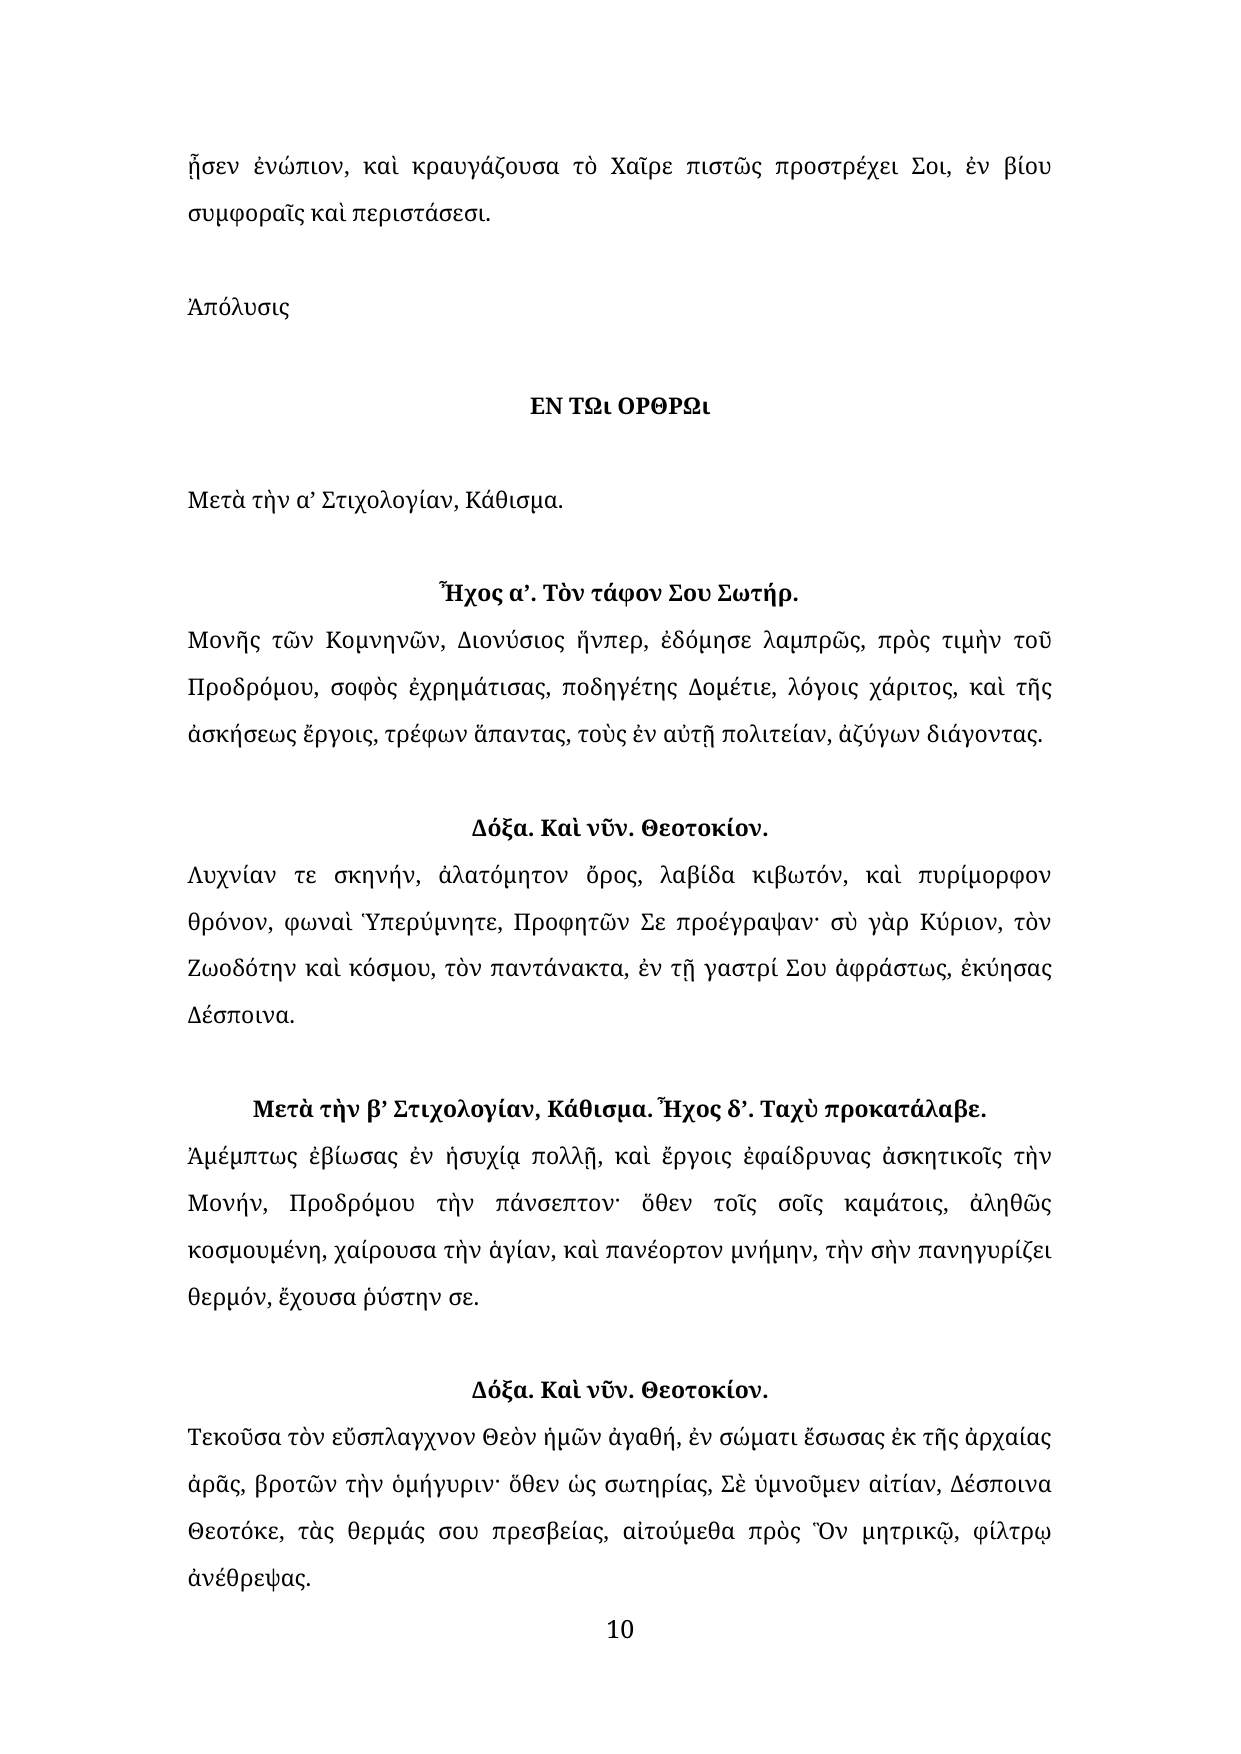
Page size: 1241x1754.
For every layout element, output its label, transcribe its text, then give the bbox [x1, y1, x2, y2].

text Δόξα. Καὶ νῦν. Θεοτοκίον. [187, 1374, 1053, 1406]
text Λυχνίαν τε σκηνήν, ἀλατόμητον ὄρος, λαβίδα κιβωτόν, καὶ πυρίμορφον θρόνον, φωναὶ Ὑπερύμνητε, Προφητῶν Σε προέγραψαν· σὺ γὰρ Κύριον, τὸν Ζωοδότην καὶ κόσμου, τὸν παντάνακτα, ἐν τῇ γαστρί Σου ἀφράστως, ἐκύησας Δέσποινα. [187, 859, 1053, 1031]
text Μετὰ τὴν β’ Στιχολογίαν, Κάθισμα. Ἦχος δ’. Ταχὺ προκατάλαβε. [187, 1093, 1053, 1124]
text Μετὰ τὴν α’ Στιχολογίαν, Κάθισμα. [187, 484, 1053, 515]
text Ἀμέμπτως ἐβίωσας ἐν ἡσυχίᾳ πολλῇ, καὶ ἔργοις ἐφαίδρυνας ἀσκητικοῖς τὴν Μονήν, Προδρόμου τὴν πάνσεπτον· ὅθεν τοῖς σοῖς καμάτοις, ἀληθῶς κοσμουμένη, χαίρουσα τὴν ἁγίαν, καὶ πανέορτον μνήμην, τὴν σὴν πανηγυρίζει θερμόν, ἔχουσα ῥύστην σε. [187, 1140, 1053, 1312]
text ΕΝ Τῼ ΟΡΘΡῼ [187, 390, 1053, 421]
text Τεκοῦσα τὸν εὔσπλαγχνον Θεὸν ἡμῶν ἀγαθή, ἐν σώματι ἔσωσας ἐκ τῆς ἀρχαίας ἀρᾶς, βροτῶν τὴν ὁμήγυριν· ὅθεν ὡς σωτηρίας, Σὲ ὑμνοῦμεν αἰτίαν, Δέσποινα Θεοτόκε, τὰς θερμάς σου πρεσβείας, αἰτούμεθα πρὸς Ὃν μητρικῷ, φίλτρῳ ἀνέθρεψας. [187, 1421, 1053, 1593]
text Ἦχος α’. Τὸν τάφον Σου Σωτήρ. [187, 577, 1053, 609]
text Δόξα. Καὶ νῦν. Θεοτοκίον. [187, 812, 1053, 843]
text Μονῆς τῶν Κομνηνῶν, Διονύσιος ἥνπερ, ἐδόμησε λαμπρῶς, πρὸς τιμὴν τοῦ Προδρόμου, σοφὸς ἐχρημάτισας, ποδηγέτης Δομέτιε, λόγοις χάριτος, καὶ τῆς ἀσκήσεως ἔργοις, τρέφων ἅπαντας, τοὺς ἐν αὐτῇ πολιτείαν, ἀζύγων διάγοντας. [187, 624, 1053, 749]
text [187, 150, 1053, 228]
text Ἀπόλυσις [187, 291, 1053, 373]
